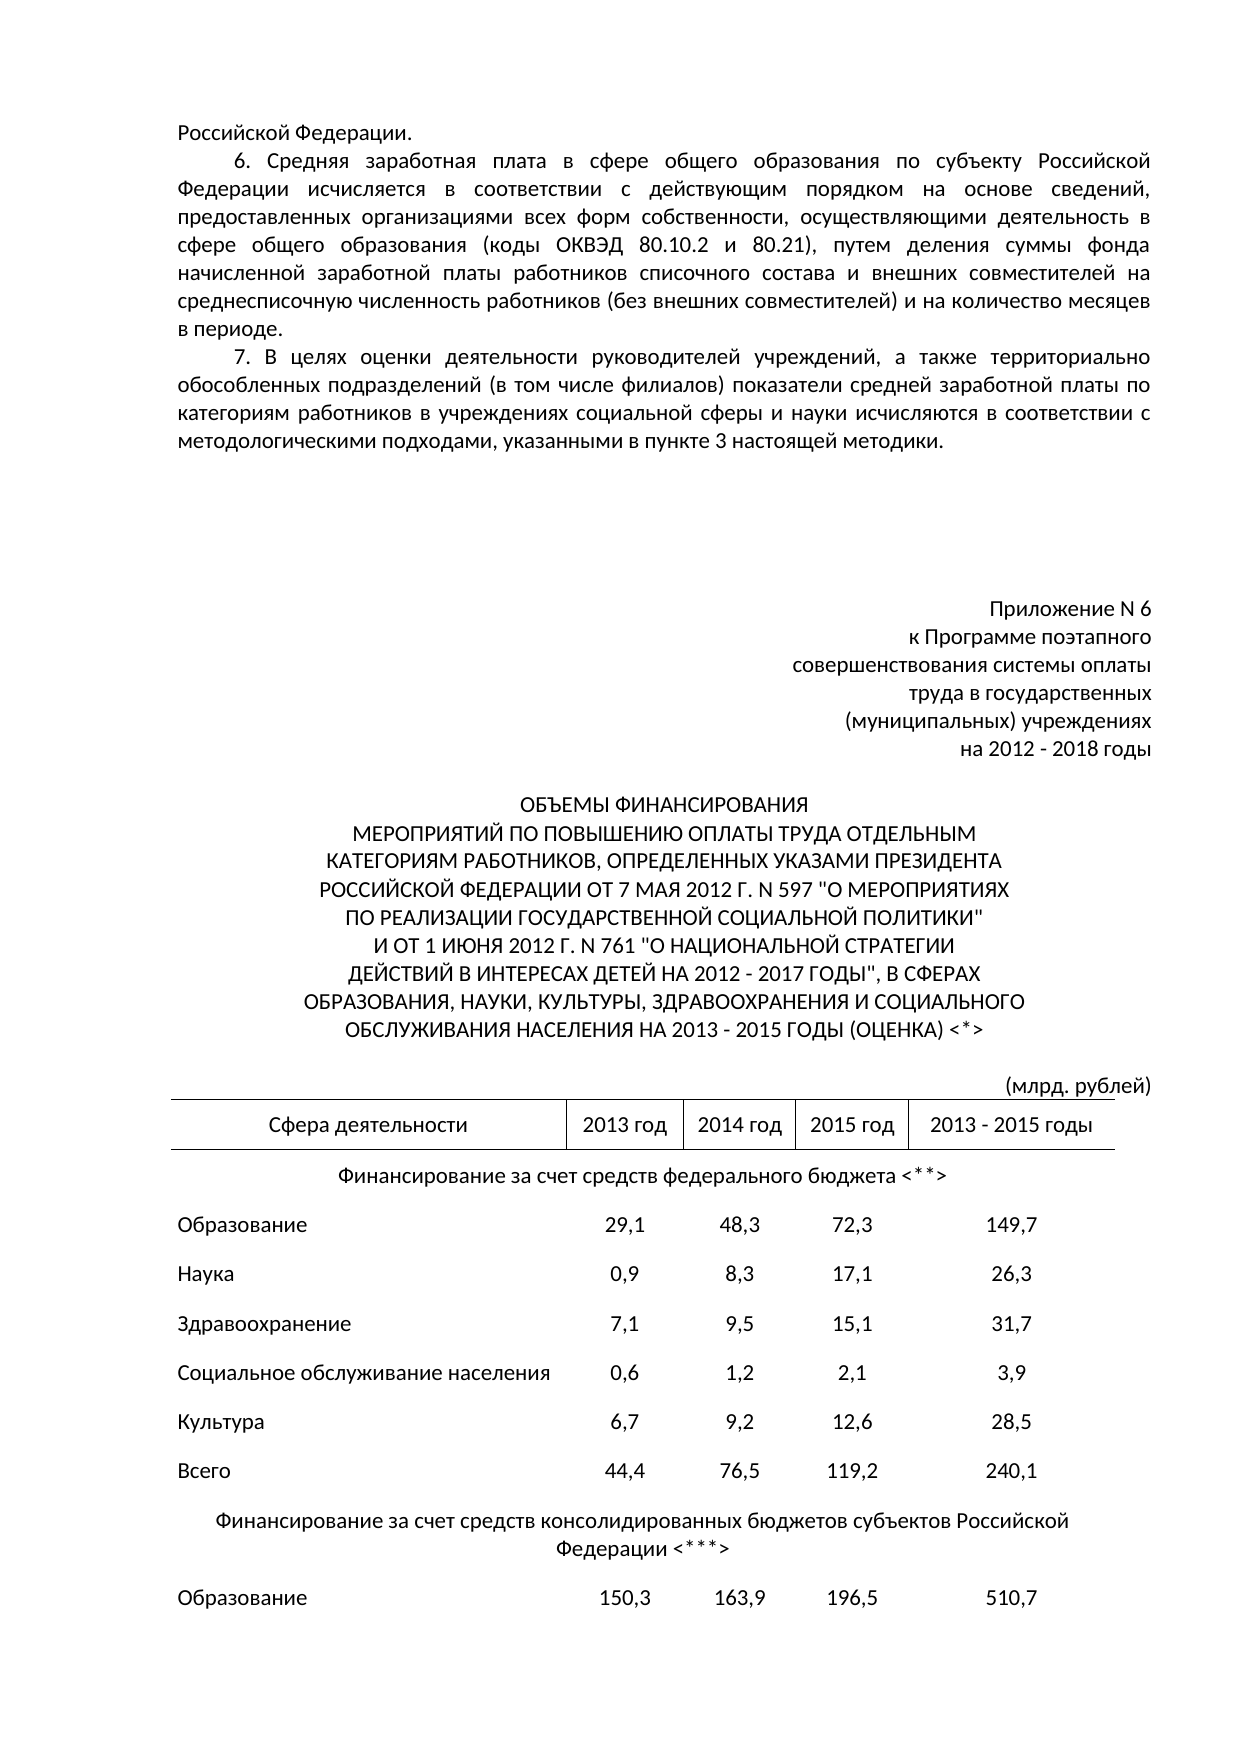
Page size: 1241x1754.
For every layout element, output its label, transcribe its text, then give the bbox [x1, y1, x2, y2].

table_cell 15,1 [796, 1298, 908, 1347]
table_cell 44,4 [566, 1446, 683, 1495]
table_cell Наука [171, 1249, 566, 1298]
table_cell 72,3 [796, 1200, 908, 1249]
text на 2012 - 2018 годы [177, 734, 1152, 763]
text 6. Средняя заработная плата в сфере общего образования по субъекту Российской Федерации исчисляется в соответствии с действующим порядком на основе сведений, предоставленных организациями всех форм собственности, осуществляющими деятельность в сфере общего образования (коды ОКВЭД 80.10.2 и 80.21), путем деления суммы фонда начисленной заработной платы работников списочного состава и внешних совместителей на среднесписочную численность работников (без внешних совместителей) и на количество месяцев в периоде. [177, 146, 1152, 342]
table_header 2013 - 2015 годы [909, 1100, 1115, 1149]
text И ОТ 1 ИЮНЯ 2012 Г. N 761 "О НАЦИОНАЛЬНОЙ СТРАТЕГИИ [177, 931, 1152, 959]
table_cell 48,3 [683, 1200, 796, 1249]
table_cell 0,6 [566, 1347, 683, 1397]
text ПО РЕАЛИЗАЦИИ ГОСУДАРСТВЕННОЙ СОЦИАЛЬНОЙ ПОЛИТИКИ" [177, 903, 1152, 931]
table_cell Образование [171, 1200, 566, 1249]
table_cell Культура [171, 1397, 566, 1446]
table_cell 8,3 [683, 1249, 796, 1298]
table_header Сфера деятельности [171, 1100, 566, 1149]
text 7. В целях оценки деятельности руководителей учреждений, а также территориально обособленных подразделений (в том числе филиалов) показатели средней заработной платы по категориям работников в учреждениях социальной сферы и науки исчисляются в соответствии с методологическими подходами, указанными в пункте 3 настоящей методики. [177, 342, 1152, 454]
text ДЕЙСТВИЙ В ИНТЕРЕСАХ ДЕТЕЙ НА 2012 - 2017 ГОДЫ", В СФЕРАХ [177, 959, 1152, 987]
table_cell 31,7 [908, 1298, 1115, 1347]
table_cell 9,5 [683, 1298, 796, 1347]
table_cell 9,2 [683, 1397, 796, 1446]
table_cell 3,9 [908, 1347, 1115, 1397]
text Приложение N 6 [177, 594, 1152, 622]
text (муниципальных) учреждениях [177, 707, 1152, 734]
table_cell 2,1 [796, 1347, 908, 1397]
table_cell 0,9 [566, 1249, 683, 1298]
text ОБЪЕМЫ ФИНАНСИРОВАНИЯ [177, 791, 1152, 819]
table_cell 196,5 [796, 1573, 908, 1622]
table_cell Всего [171, 1446, 566, 1495]
table_cell 26,3 [908, 1249, 1115, 1298]
table_cell 240,1 [908, 1446, 1115, 1495]
table_cell 119,2 [796, 1446, 908, 1495]
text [177, 118, 1152, 146]
table_cell 6,7 [566, 1397, 683, 1446]
table_cell 28,5 [908, 1397, 1115, 1446]
table_cell 12,6 [796, 1397, 908, 1446]
text ОБСЛУЖИВАНИЯ НАСЕЛЕНИЯ НА 2013 - 2015 ГОДЫ (ОЦЕНКА) <*> [177, 1015, 1152, 1043]
table_header 2015 год [796, 1100, 908, 1149]
table_cell 510,7 [908, 1573, 1115, 1622]
table_header 2014 год [684, 1100, 795, 1149]
table_cell 1,2 [683, 1347, 796, 1397]
table_cell Финансирование за счет средств консолидированных бюджетов субъектов Российской Федерации <***> [171, 1495, 1115, 1572]
text ОБРАЗОВАНИЯ, НАУКИ, КУЛЬТУРЫ, ЗДРАВООХРАНЕНИЯ И СОЦИАЛЬНОГО [177, 987, 1152, 1015]
text (млрд. рублей) [177, 1071, 1152, 1099]
table_cell 76,5 [683, 1446, 796, 1495]
table_cell 7,1 [566, 1298, 683, 1347]
text КАТЕГОРИЯМ РАБОТНИКОВ, ОПРЕДЕЛЕННЫХ УКАЗАМИ ПРЕЗИДЕНТА [177, 847, 1152, 875]
table_cell Здравоохранение [171, 1298, 566, 1347]
table_cell Образование [171, 1573, 566, 1622]
table_cell 29,1 [566, 1200, 683, 1249]
text труда в государственных [177, 678, 1152, 707]
text РОССИЙСКОЙ ФЕДЕРАЦИИ ОТ 7 МАЯ 2012 Г. N 597 "О МЕРОПРИЯТИЯХ [177, 875, 1152, 903]
table_cell 17,1 [796, 1249, 908, 1298]
text к Программе поэтапного [177, 622, 1152, 651]
table_cell Социальное обслуживание населения [171, 1347, 566, 1397]
table_cell 149,7 [908, 1200, 1115, 1249]
table_cell 150,3 [566, 1573, 683, 1622]
table_header 2013 год [567, 1100, 683, 1149]
text МЕРОПРИЯТИЙ ПО ПОВЫШЕНИЮ ОПЛАТЫ ТРУДА ОТДЕЛЬНЫМ [177, 819, 1152, 847]
table_cell 163,9 [683, 1573, 796, 1622]
text совершенствования системы оплаты [177, 651, 1152, 678]
table_cell Финансирование за счет средств федерального бюджета <**> [171, 1150, 1115, 1199]
